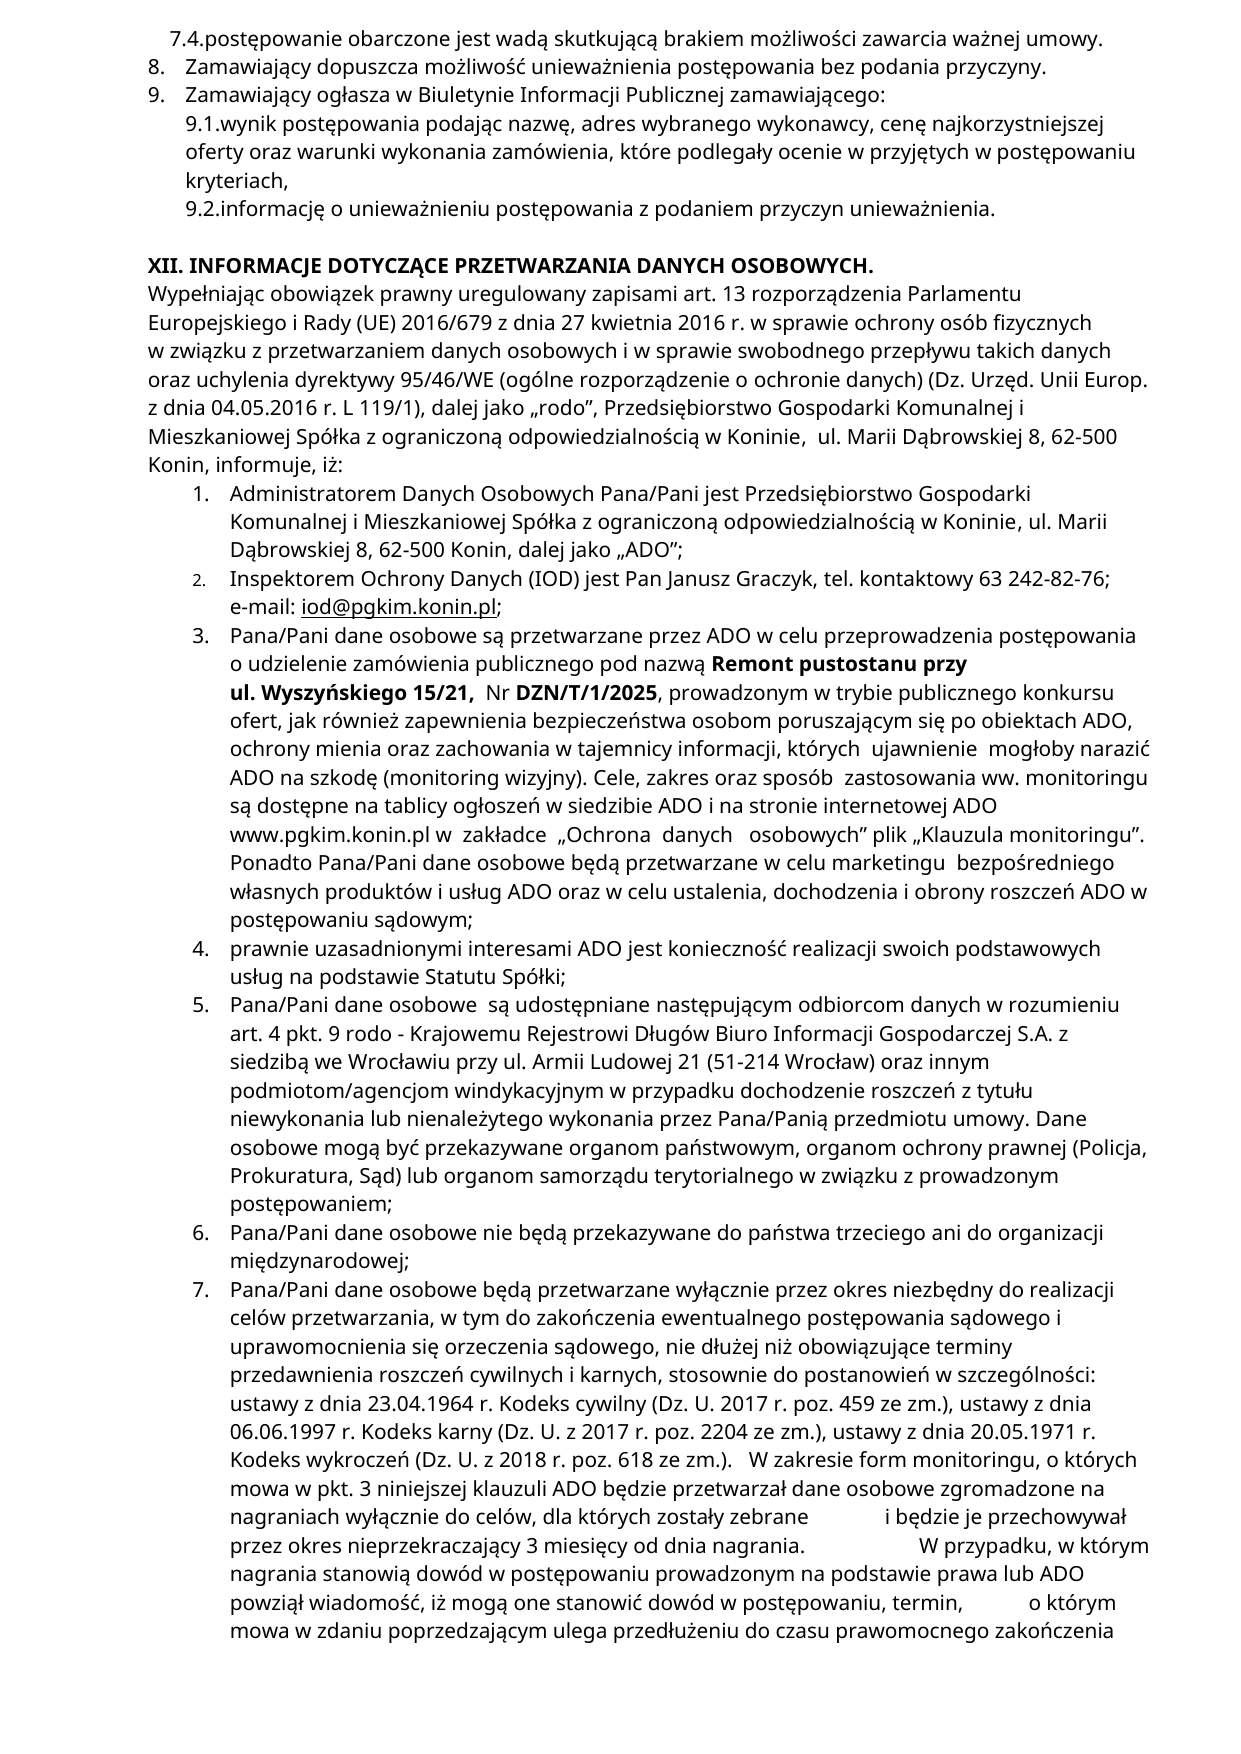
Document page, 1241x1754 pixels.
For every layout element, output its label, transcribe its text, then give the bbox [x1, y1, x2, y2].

list Pana/Pani dane osobowe nie będą przekazywane do państwa trzeciego ani do organizacji międzynarodowej; [192, 1218, 1152, 1275]
list Inspektorem Ochrony Danych (IOD) jest Pan Janusz Graczyk, tel. kontaktowy 63 242-82-76; e-mail: iod@pgkim.konin.pl; [192, 564, 1152, 621]
list Administratorem Danych Osobowych Pana/Pani jest Przedsiębiorstwo Gospodarki Komunalnej i Mieszkaniowej Spółka z ograniczoną odpowiedzialnością w Koninie, ul. Marii Dąbrowskiej 8, 62-500 Konin, dalej jako „ADO”; [192, 479, 1152, 564]
list Pana/Pani dane osobowe będą przetwarzane wyłącznie przez okres niezbędny do realizacji celów przetwarzania, w tym do zakończenia ewentualnego postępowania sądowego i uprawomocnienia się orzeczenia sądowego, nie dłużej niż obowiązujące terminy przedawnienia roszczeń cywilnych i karnych, stosownie do postanowień w szczególności: ustawy z dnia 23.04.1964 r. Kodeks cywilny (Dz. U. 2017 r. poz. 459 ze zm.), ustawy z dnia 06.06.1997 r. Kodeks karny (Dz. U. z 2017 r. poz. 2204 ze zm.), ustawy z dnia 20.05.1971 r. Kodeks wykroczeń (Dz. U. z 2018 r. poz. 618 ze zm.). W zakresie form monitoringu, o których mowa w pkt. 3 niniejszej klauzuli ADO będzie przetwarzał dane osobowe zgromadzone na nagraniach wyłącznie do celów, dla których zostały zebrane i będzie je przechowywał przez okres nieprzekraczający 3 miesięcy od dnia nagrania. W przypadku, w którym nagrania stanowią dowód w postępowaniu prowadzonym na podstawie prawa lub ADO powziął wiadomość, iż mogą one stanowić dowód w postępowaniu, termin, o którym mowa w zdaniu poprzedzającym ulega przedłużeniu do czasu prawomocnego zakończenia [192, 1275, 1152, 1644]
list Pana/Pani dane osobowe są przetwarzane przez ADO w celu przeprowadzenia postępowania o udzielenie zamówienia publicznego pod nazwą Remont pustostanu przy ul. Wyszyńskiego 15/21, Nr DZN/T/1/2025, prowadzonym w trybie publicznego konkursu ofert, jak również zapewnienia bezpieczeństwa osobom poruszającym się po obiektach ADO, ochrony mienia oraz zachowania w tajemnicy informacji, których ujawnienie mogłoby narazić ADO na szkodę (monitoring wizyjny). Cele, zakres oraz sposób zastosowania ww. monitoringu są dostępne na tablicy ogłoszeń w siedzibie ADO i na stronie internetowej ADO www.pgkim.konin.pl w zakładce „Ochrona danych osobowych” plik „Klauzula monitoringu”. Ponadto Pana/Pani dane osobowe będą przetwarzane w celu marketingu bezpośredniego własnych produktów i usług ADO oraz w celu ustalenia, dochodzenia i obrony roszczeń ADO w postępowaniu sądowym; [192, 621, 1152, 934]
list Zamawiający dopuszcza możliwość unieważnienia postępowania bez podania przyczyny. [148, 52, 1152, 81]
list 9.1.wynik postępowania podając nazwę, adres wybranego wykonawcy, cenę najkorzystniejszej oferty oraz warunki wykonania zamówienia, które podlegały ocenie w przyjętych w postępowaniu kryteriach, [185, 109, 1152, 194]
text Wypełniając obowiązek prawny uregulowany zapisami art. 13 rozporządzenia Parlamentu Europejskiego i Rady (UE) 2016/679 z dnia 27 kwietnia 2016 r. w sprawie ochrony osób fizycznych w związku z przetwarzaniem danych osobowych i w sprawie swobodnego przepływu takich danych oraz uchylenia dyrektywy 95/46/WE (ogólne rozporządzenie o ochronie danych) (Dz. Urzęd. Unii Europ. z dnia 04.05.2016 r. L 119/1), dalej jako „rodo”, Przedsiębiorstwo Gospodarki Komunalnej i Mieszkaniowej Spółka z ograniczoną odpowiedzialnością w Koninie, ul. Marii Dąbrowskiej 8, 62-500 Konin, informuje, iż: [148, 279, 1152, 479]
list prawnie uzasadnionymi interesami ADO jest konieczność realizacji swoich podstawowych usług na podstawie Statutu Spółki; [192, 934, 1152, 991]
text XII. INFORMACJE DOTYCZĄCE PRZETWARZANIA DANYCH OSOBOWYCH. [148, 251, 1152, 279]
list 9.2.informację o unieważnieniu postępowania z podaniem przyczyn unieważnienia. [185, 194, 1152, 223]
list Pana/Pani dane osobowe są udostępniane następującym odbiorcom danych w rozumieniu art. 4 pkt. 9 rodo - Krajowemu Rejestrowi Długów Biuro Informacji Gospodarczej S.A. z siedzibą we Wrocławiu przy ul. Armii Ludowej 21 (51-214 Wrocław) oraz innym podmiotom/agencjom windykacyjnym w przypadku dochodzenie roszczeń z tytułu niewykonania lub nienależytego wykonania przez Pana/Panią przedmiotu umowy. Dane osobowe mogą być przekazywane organom państwowym, organom ochrony prawnej (Policja, Prokuratura, Sąd) lub organom samorządu terytorialnego w związku z prowadzonym postępowaniem; [192, 991, 1152, 1218]
list Zamawiający ogłasza w Biuletynie Informacji Publicznej zamawiającego: [148, 81, 1152, 109]
text 7.4.postępowanie obarczone jest wadą skutkującą brakiem możliwości zawarcia ważnej umowy. [148, 24, 1152, 52]
